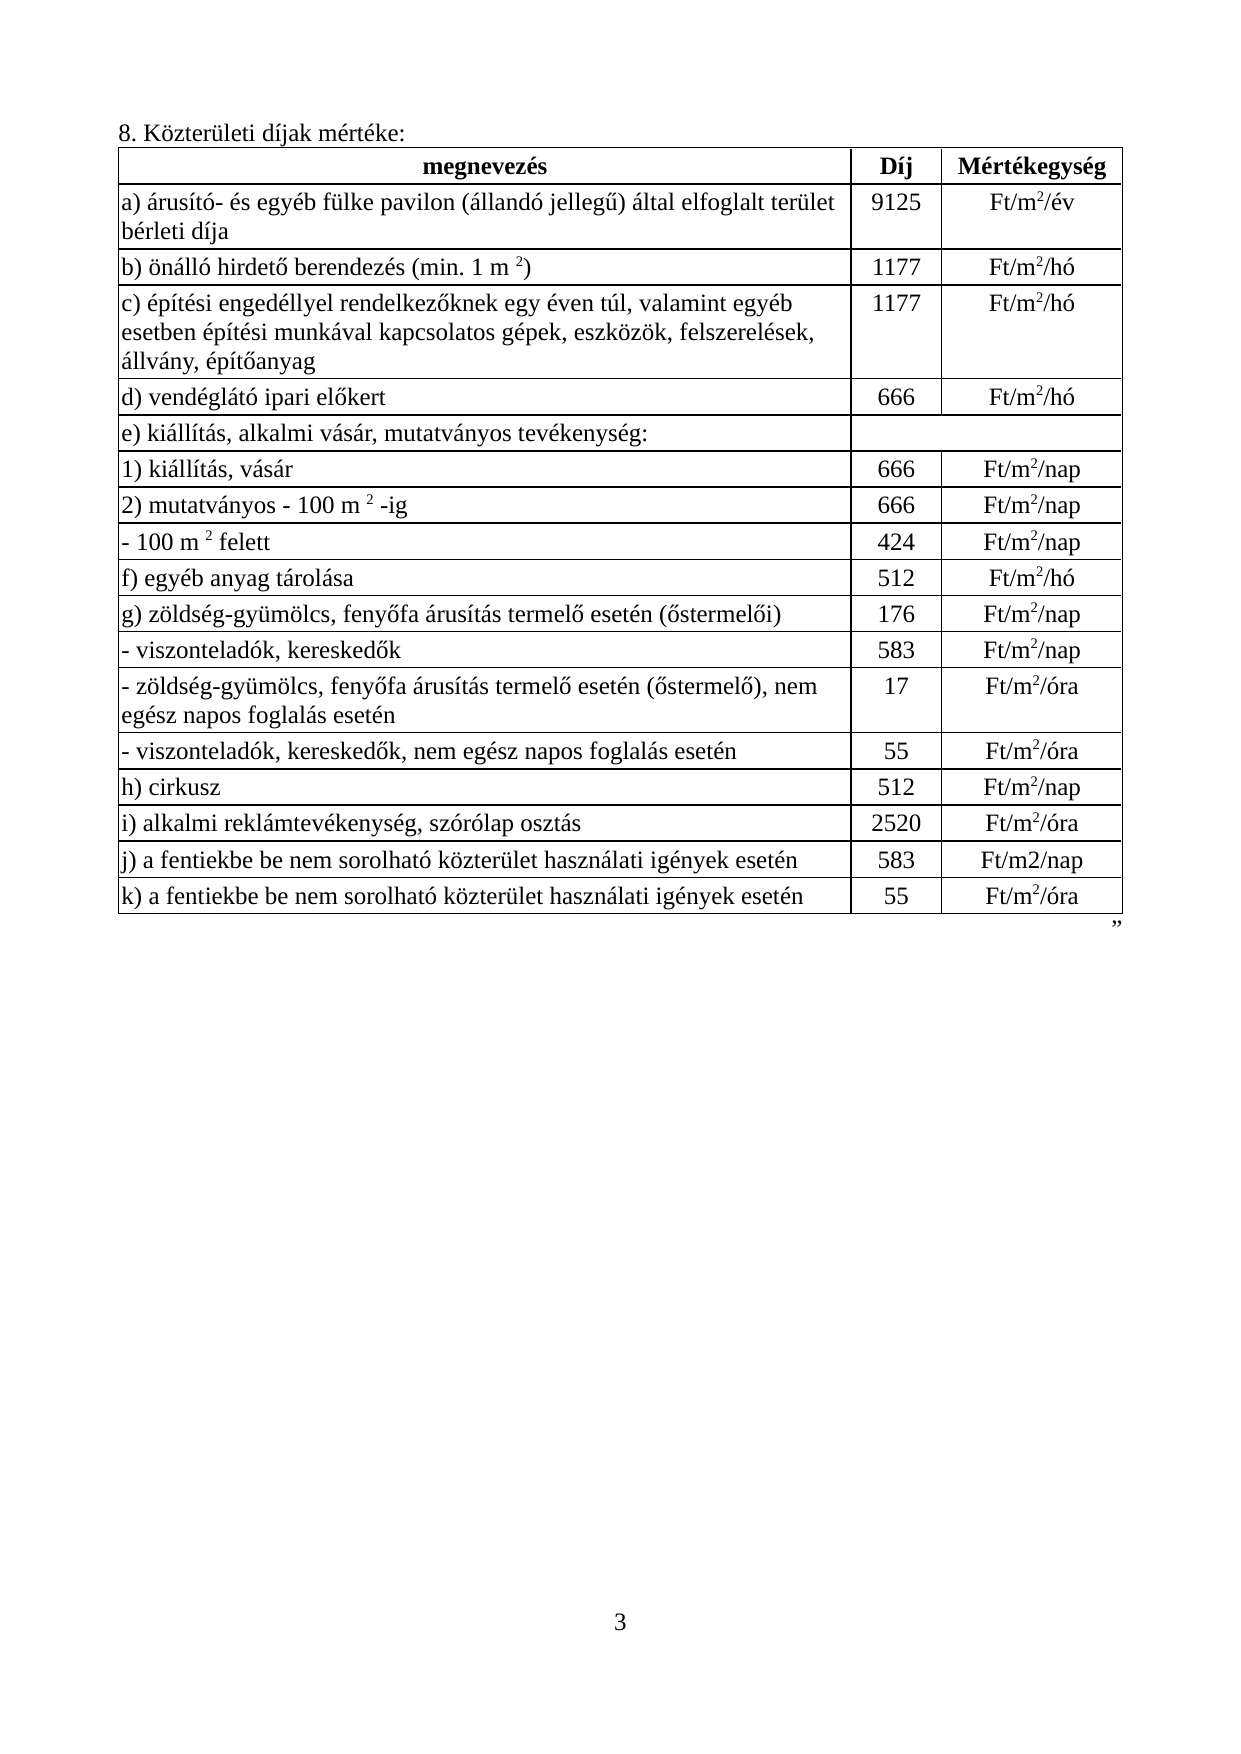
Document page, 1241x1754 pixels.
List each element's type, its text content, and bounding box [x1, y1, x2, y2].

table_cell 55 [852, 733, 941, 768]
table_cell Ft/m2/óra [942, 667, 1122, 732]
table_cell - 100 m 2 felett [119, 524, 850, 558]
table_cell 512 [852, 770, 941, 804]
table_cell i) alkalmi reklámtevékenység, szórólap osztás [119, 806, 850, 840]
table_header Mértékegység [942, 148, 1122, 183]
table_cell e) kiállítás, alkalmi vásár, mutatványos tevékenység: [119, 416, 850, 450]
table_cell - viszonteladók, kereskedők [119, 632, 850, 667]
table_cell 583 [852, 632, 941, 667]
table_cell 666 [852, 452, 941, 486]
table_cell Ft/m2/hó [942, 284, 1122, 378]
text ” [118, 914, 1122, 943]
table_cell Ft/m2/nap [942, 522, 1122, 558]
table_cell Ft/m2/nap [942, 595, 1122, 631]
table_cell h) cirkusz [119, 770, 850, 804]
table_cell Ft/m2/hó [942, 378, 1122, 414]
table_cell 17 [852, 668, 941, 732]
table_cell 1177 [852, 250, 941, 284]
table_cell - viszonteladók, kereskedők, nem egész napos foglalás esetén [119, 733, 850, 768]
table_cell Ft/m2/nap [942, 450, 1122, 486]
table_cell 9125 [852, 185, 941, 248]
table_cell Ft/m2/óra [942, 804, 1122, 840]
table_cell b) önálló hirdető berendezés (min. 1 m 2) [119, 250, 850, 284]
table_cell 2520 [852, 806, 941, 840]
table_cell - zöldség-gyümölcs, fenyőfa árusítás termelő esetén (őstermelő), nem egész napos foglalás esetén [119, 668, 850, 732]
table_cell 424 [852, 524, 941, 558]
table_cell g) zöldség-gyümölcs, fenyőfa árusítás termelő esetén (őstermelői) [119, 596, 850, 631]
table_cell Ft/m2/óra [942, 732, 1122, 768]
table_cell Ft/m2/nap [942, 486, 1122, 522]
table_cell Ft/m2/hó [942, 559, 1122, 594]
table_cell 2) mutatványos - 100 m 2 -ig [119, 488, 850, 522]
table_cell 666 [852, 488, 941, 522]
table_cell j) a fentiekbe be nem sorolható közterület használati igények esetén [119, 842, 850, 876]
table_cell [852, 414, 1122, 450]
table_cell Ft/m2/óra [942, 876, 1122, 912]
table_cell 512 [852, 560, 941, 594]
table_header Díj [852, 148, 941, 183]
table_cell 176 [852, 596, 941, 631]
table_cell 583 [852, 842, 941, 876]
text 8. Közterületi díjak mértéke: [118, 118, 1122, 147]
table_header megnevezés [119, 148, 851, 183]
table_cell f) egyéb anyag tárolása [119, 560, 850, 594]
table_cell 1177 [852, 286, 941, 378]
table_cell k) a fentiekbe be nem sorolható közterület használati igények esetén [119, 878, 850, 912]
table_cell Ft/m2/hó [942, 248, 1122, 284]
table_cell a) árusító- és egyéb fülke pavilon (állandó jellegű) által elfoglalt terület bérleti díja [119, 185, 850, 248]
table_cell 55 [852, 878, 941, 912]
table_cell Ft/m2/év [942, 183, 1122, 248]
table_cell Ft/m2/nap [942, 768, 1122, 804]
table_cell d) vendéglátó ipari előkert [119, 379, 850, 414]
table_cell Ft/m2/nap [942, 840, 1122, 876]
table_cell 666 [852, 379, 941, 414]
table_cell Ft/m2/nap [942, 631, 1122, 667]
table_cell 1) kiállítás, vásár [119, 452, 850, 486]
table_cell c) építési engedéllyel rendelkezőknek egy éven túl, valamint egyéb esetben építési munkával kapcsolatos gépek, eszközök, felszerelések, állvány, építőanyag [119, 286, 850, 378]
